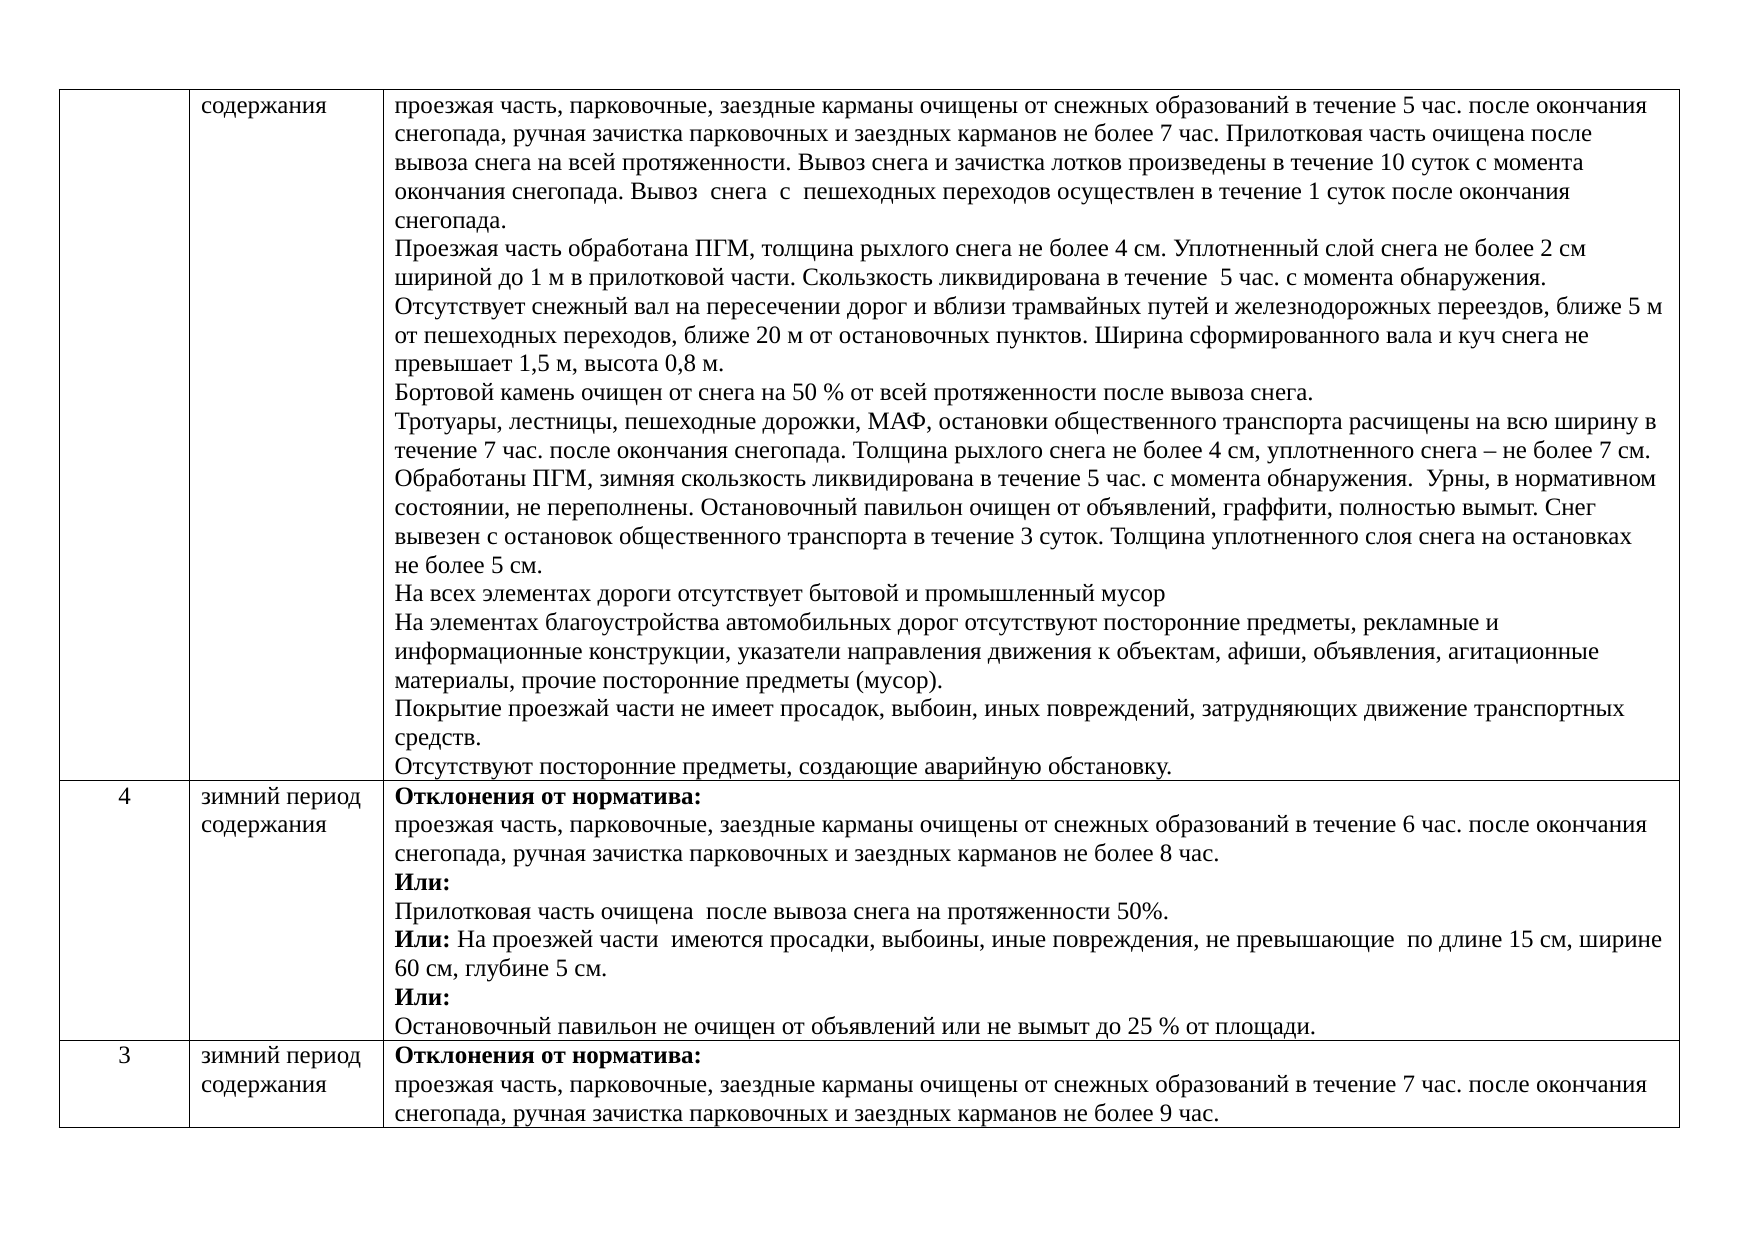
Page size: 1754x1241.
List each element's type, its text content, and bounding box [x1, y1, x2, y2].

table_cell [190, 1041, 383, 1127]
table_cell зимний период содержания [190, 781, 383, 1039]
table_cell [384, 1041, 1679, 1127]
table_cell Отклонения от норматива: проезжая часть, парковочные, заездные карманы очищены от снежных образований в течение 6 час. после окончания снегопада, ручная зачистка парковочных и заездных карманов не более 8 час. Или: Прилотковая часть очищена после вывоза снега на протяженности 50%. Или: На проезжей части имеются просадки, выбоины, иные повреждения, не превышающие по длине , ширине , глубине . Или: Остановочный павильон не очищен от объявлений или не вымыт до 25 % от площади. [384, 781, 1679, 1039]
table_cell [190, 90, 383, 780]
table_cell 3 [60, 1041, 189, 1127]
table_cell 5 [60, 90, 189, 780]
table_cell 4 [60, 781, 189, 1039]
